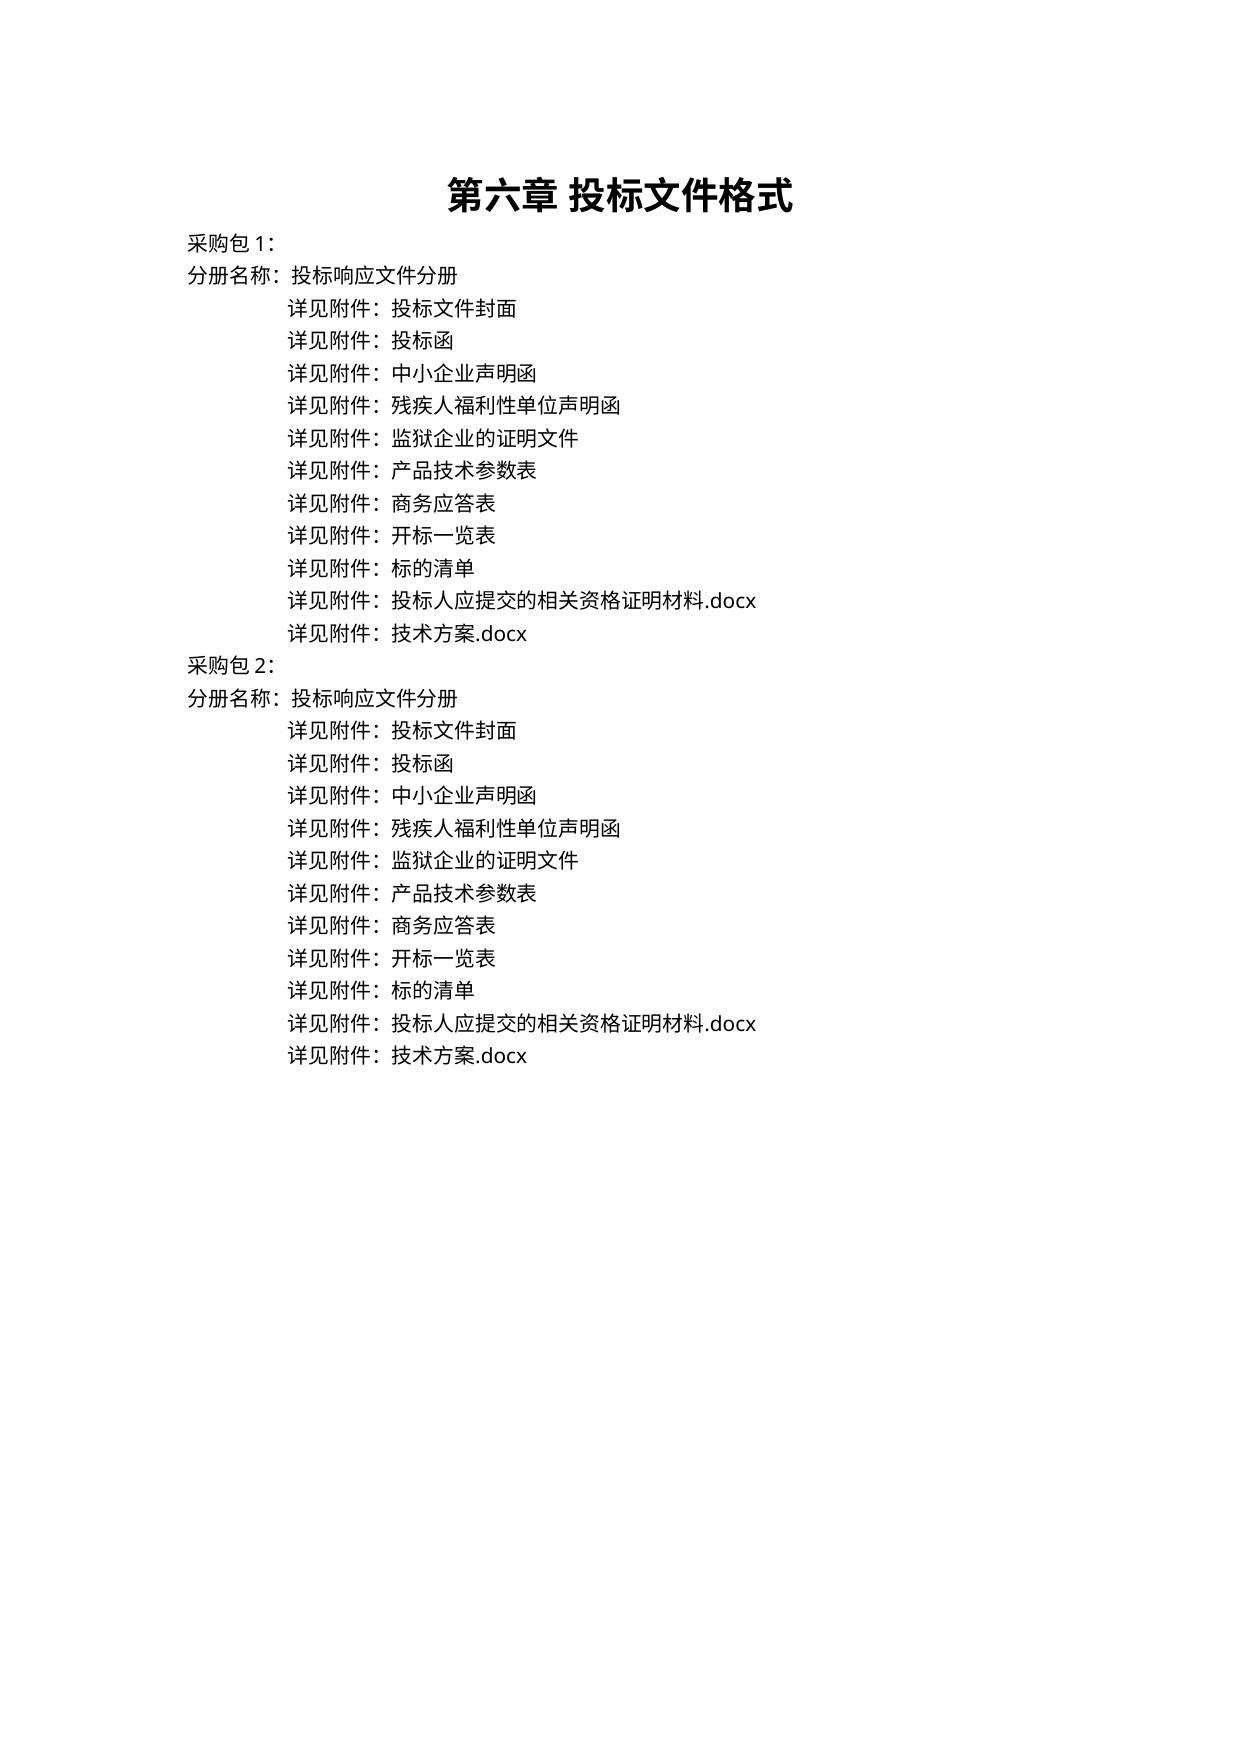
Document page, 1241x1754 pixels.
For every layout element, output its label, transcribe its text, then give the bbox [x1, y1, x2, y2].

text 详见附件：中小企业声明函 [187, 357, 1053, 389]
text 详见附件：标的清单 [187, 974, 1053, 1007]
text 详见附件：标的清单 [187, 552, 1053, 584]
text 详见附件：技术方案.docx [187, 1039, 1053, 1072]
text 详见附件：投标函 [187, 747, 1053, 779]
text 详见附件：开标一览表 [187, 942, 1053, 974]
text 分册名称：投标响应文件分册 [187, 682, 1053, 714]
text 详见附件：残疾人福利性单位声明函 [187, 812, 1053, 844]
text 详见附件：投标人应提交的相关资格证明材料.docx [187, 584, 1053, 617]
text 详见附件：技术方案.docx [187, 617, 1053, 649]
text 详见附件：投标函 [187, 324, 1053, 357]
text 详见附件：投标文件封面 [187, 714, 1053, 747]
text 详见附件：监狱企业的证明文件 [187, 422, 1053, 454]
text 第六章 投标文件格式 [187, 162, 1053, 227]
text 分册名称：投标响应文件分册 [187, 259, 1053, 292]
text 详见附件：产品技术参数表 [187, 877, 1053, 909]
text 详见附件：监狱企业的证明文件 [187, 844, 1053, 877]
text 详见附件：投标文件封面 [187, 292, 1053, 324]
text 详见附件：投标人应提交的相关资格证明材料.docx [187, 1007, 1053, 1039]
text 详见附件：残疾人福利性单位声明函 [187, 389, 1053, 422]
text 详见附件：中小企业声明函 [187, 779, 1053, 812]
text 详见附件：开标一览表 [187, 519, 1053, 552]
text 采购包1： [187, 227, 1053, 259]
text 详见附件：产品技术参数表 [187, 454, 1053, 487]
text 详见附件：商务应答表 [187, 909, 1053, 942]
text 采购包2： [187, 649, 1053, 682]
text 详见附件：商务应答表 [187, 487, 1053, 519]
